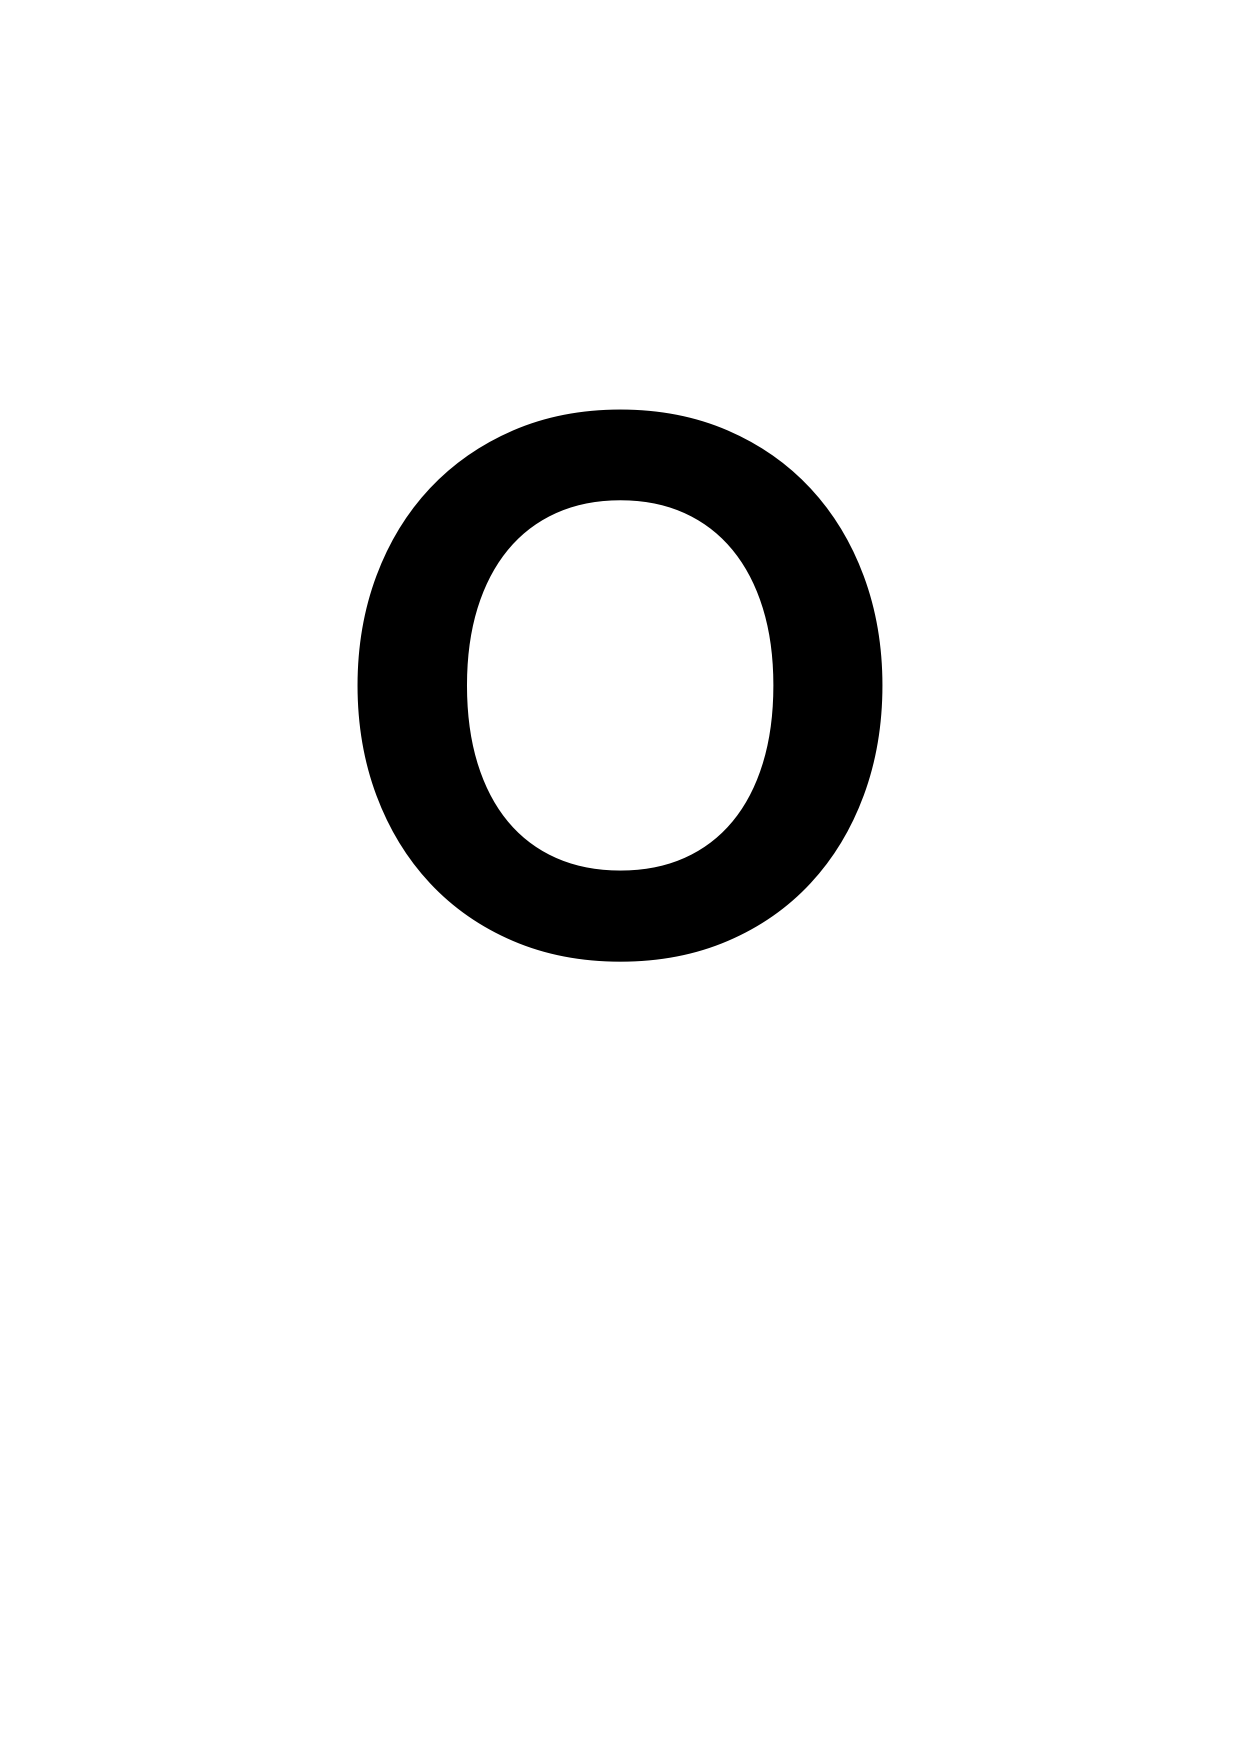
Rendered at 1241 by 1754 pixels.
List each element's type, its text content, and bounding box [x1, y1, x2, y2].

text O [148, 148, 1093, 1165]
